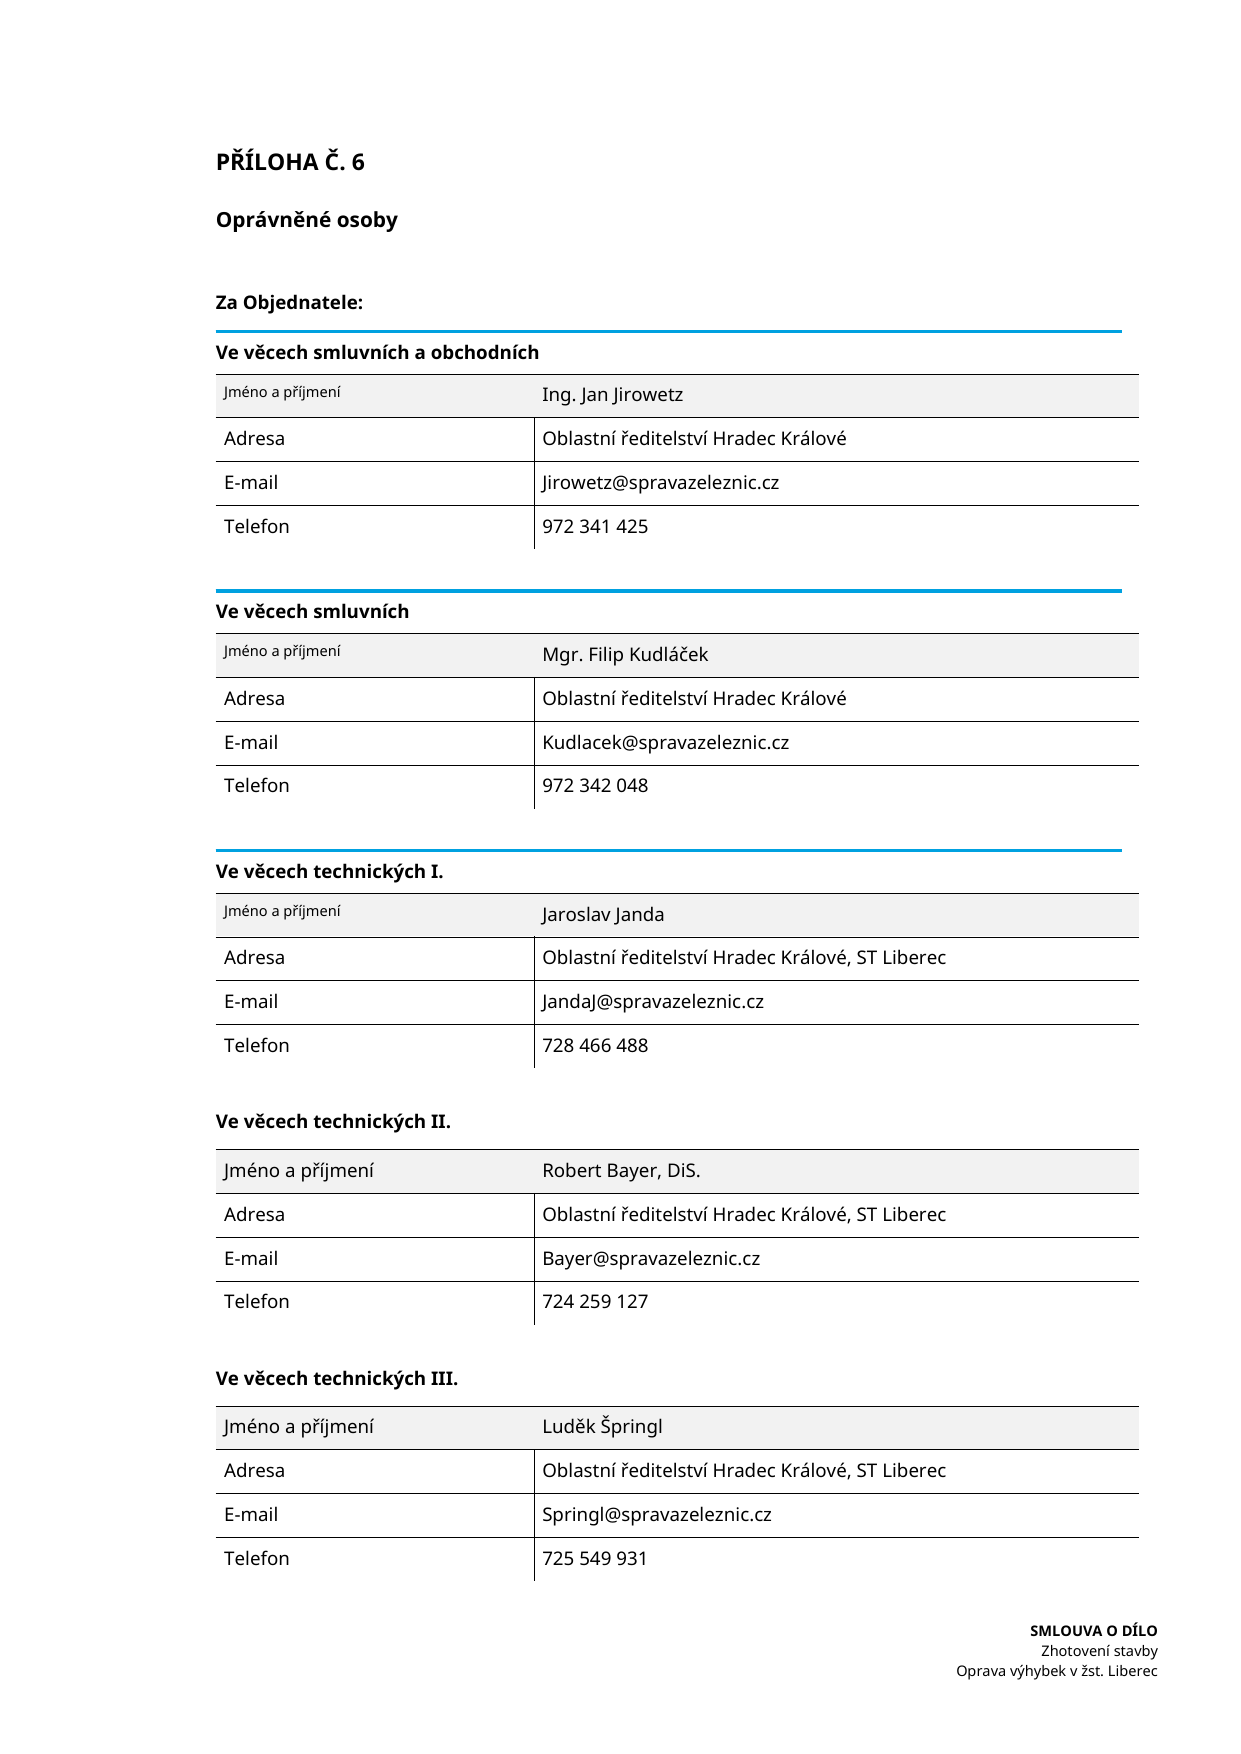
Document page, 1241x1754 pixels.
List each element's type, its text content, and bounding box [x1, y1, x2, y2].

table_cell Oblastní ředitelství Hradec Králové [535, 678, 1139, 721]
table_cell Adresa [216, 938, 534, 980]
table_cell Adresa [216, 1194, 534, 1237]
table_cell Telefon [216, 1282, 534, 1324]
table_header Jméno a příjmení [216, 1150, 534, 1193]
table_cell 972 342 048 [535, 766, 1139, 808]
text Ve věcech technických I. [216, 852, 1122, 884]
text Oprávněné osoby [216, 205, 1122, 233]
table_cell E-mail [216, 1238, 534, 1281]
text Ve věcech technických III. [216, 1365, 1122, 1391]
table_cell 725 549 931 [535, 1538, 1139, 1581]
table_cell Adresa [216, 678, 534, 721]
text Ve věcech smluvních [216, 593, 1122, 624]
table_cell Telefon [216, 1025, 534, 1068]
table_header Jaroslav Janda [534, 894, 1139, 936]
text Příloha č. 6 [216, 146, 1122, 177]
table_cell E-mail [216, 462, 534, 505]
table_cell E-mail [216, 981, 534, 1024]
table_cell Telefon [216, 506, 534, 549]
table_header Jméno a příjmení [216, 375, 534, 417]
table_cell Adresa [216, 418, 534, 461]
table_cell Oblastní ředitelství Hradec Králové, ST Liberec [535, 1450, 1139, 1493]
table_header Jméno a příjmení [216, 894, 534, 936]
table_cell E-mail [216, 1494, 534, 1537]
table_header Mgr. Filip Kudláček [534, 634, 1139, 677]
table_cell Oblastní ředitelství Hradec Králové, ST Liberec [535, 938, 1139, 980]
table_header Robert Bayer, DiS. [534, 1150, 1139, 1193]
table_cell Oblastní ředitelství Hradec Králové [535, 418, 1139, 461]
text Ve věcech smluvních a obchodních [216, 333, 1122, 365]
table_header Jméno a příjmení [216, 1407, 534, 1449]
text Za Objednatele: [216, 289, 1122, 315]
table_cell 728 466 488 [535, 1025, 1139, 1068]
table_cell Telefon [216, 1538, 534, 1581]
table_cell JandaJ@spravazeleznic.cz [535, 981, 1139, 1024]
table_cell Kudlacek@spravazeleznic.cz [535, 722, 1139, 764]
table_cell Jirowetz@spravazeleznic.cz [535, 462, 1139, 505]
table_cell 724 259 127 [535, 1282, 1139, 1324]
table_cell Adresa [216, 1450, 534, 1493]
table_header Ing. Jan Jirowetz [534, 375, 1139, 417]
table_cell E-mail [216, 722, 534, 764]
table_cell Oblastní ředitelství Hradec Králové, ST Liberec [535, 1194, 1139, 1237]
table_cell Springl@spravazeleznic.cz [535, 1494, 1139, 1537]
table_cell Bayer@spravazeleznic.cz [535, 1238, 1139, 1281]
table_header Luděk Špringl [534, 1407, 1139, 1449]
table_cell 972 341 425 [535, 506, 1139, 549]
text Ve věcech technických II. [216, 1108, 1122, 1134]
table_header Jméno a příjmení [216, 634, 534, 677]
table_cell Telefon [216, 766, 534, 808]
